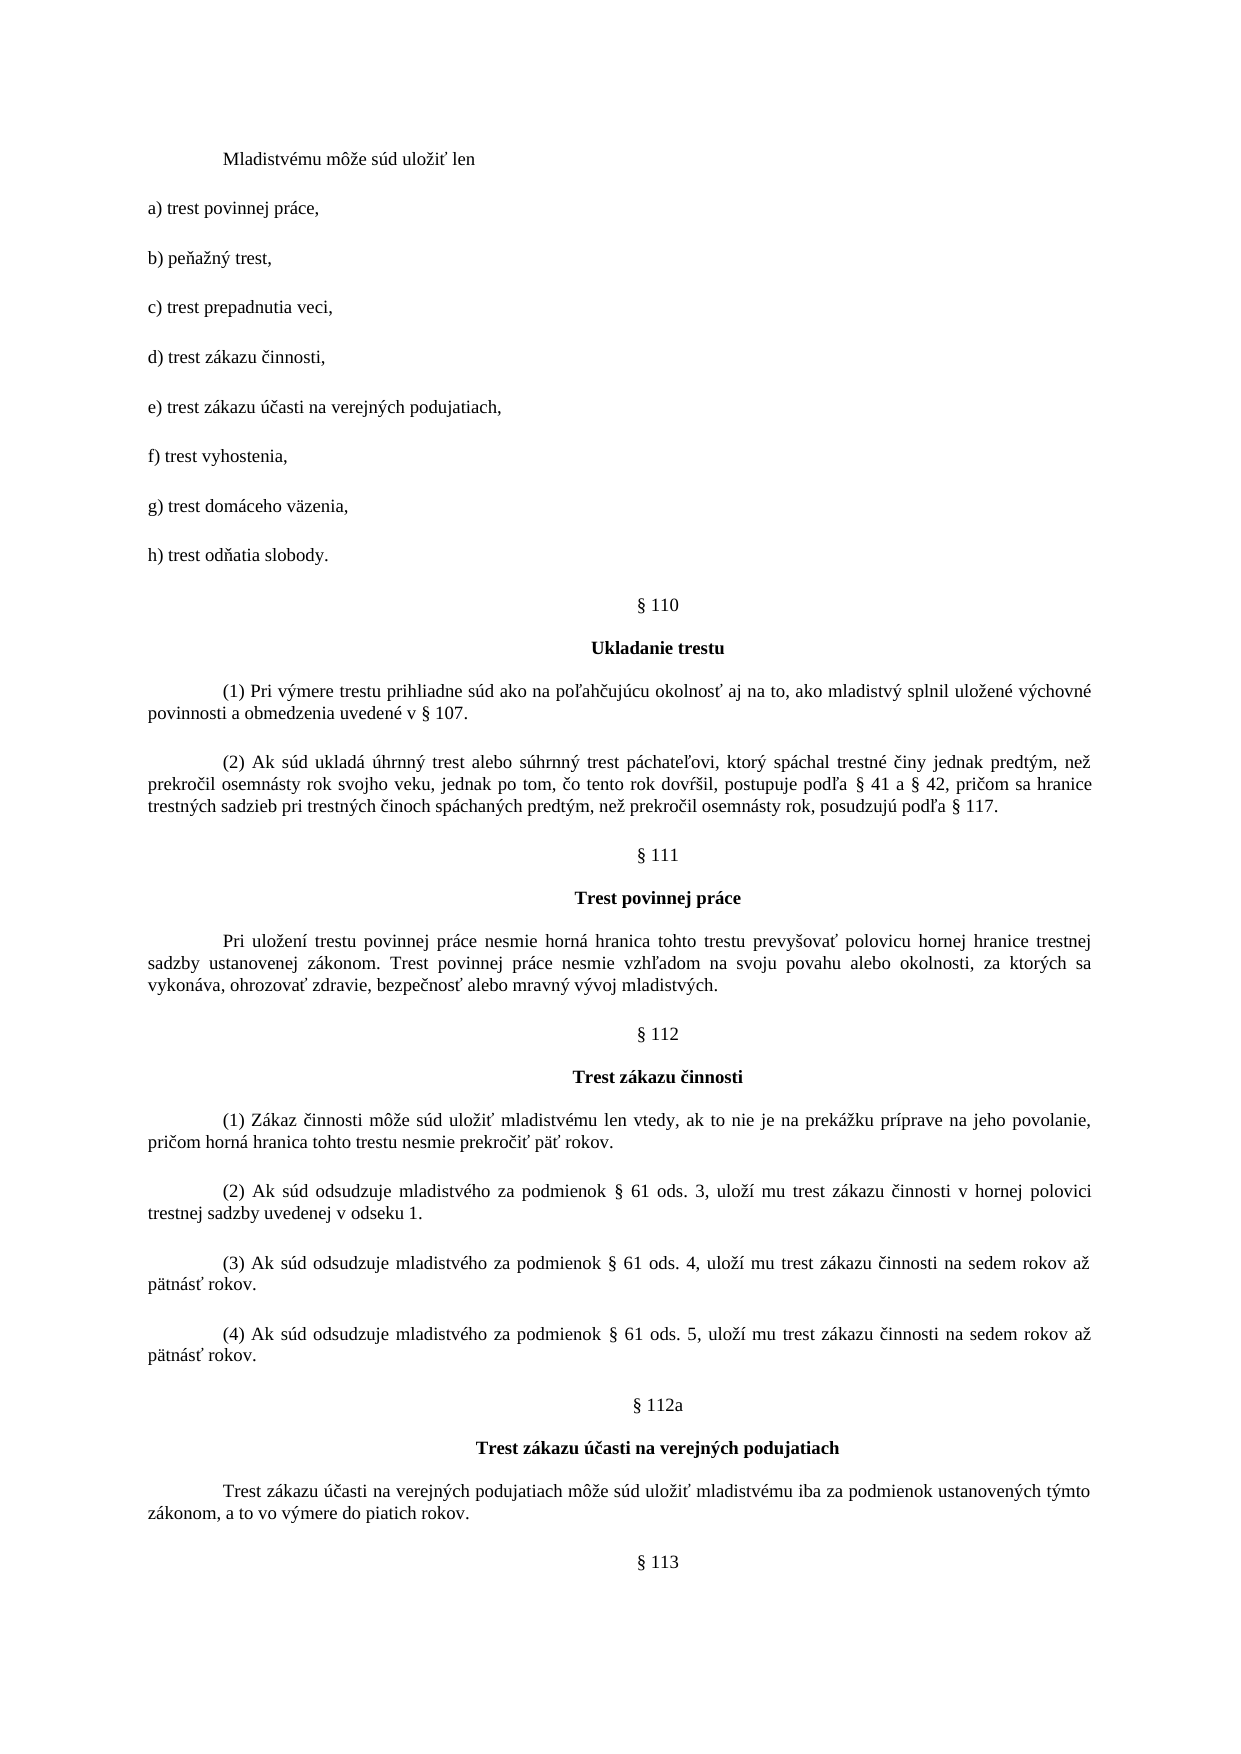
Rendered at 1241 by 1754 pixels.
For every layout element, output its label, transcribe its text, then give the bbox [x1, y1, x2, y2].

text (1) Zákaz činnosti môže súd uložiť mladistvému len vtedy, ak to nie je na prekážku príprave na jeho povolanie, pričom horná hranica tohto trestu nesmie prekročiť päť rokov. [148, 1109, 1092, 1152]
text Ukladanie trestu [148, 637, 1092, 659]
text g) trest domáceho väzenia, [148, 495, 1092, 516]
text (2) Ak súd ukladá úhrnný trest alebo súhrnný trest páchateľovi, ktorý spáchal trestné činy jednak predtým, než prekročil osemnásty rok svojho veku, jednak po tom, čo tento rok dovŕšil, postupuje podľa § 41 a § 42, pričom sa hranice trestných sadzieb pri trestných činoch spáchaných predtým, než prekročil osemnásty rok, posudzujú podľa § 117. [148, 751, 1092, 816]
text (4) Ak súd odsudzuje mladistvého za podmienok § 61 ods. 5, uloží mu trest zákazu činnosti na sedem rokov až pätnásť rokov. [148, 1323, 1092, 1366]
text Trest povinnej práce [148, 887, 1092, 909]
text Trest zákazu činnosti [148, 1066, 1092, 1088]
text Trest zákazu účasti na verejných podujatiach môže súd uložiť mladistvému iba za podmienok ustanovených týmto zákonom, a to vo výmere do piatich rokov. [148, 1480, 1092, 1523]
text d) trest zákazu činnosti, [148, 346, 1092, 368]
text § 112a [148, 1394, 1092, 1415]
text c) trest prepadnutia veci, [148, 296, 1092, 318]
text (1) Pri výmere trestu prihliadne súd ako na poľahčujúcu okolnosť aj na to, ako mladistvý splnil uložené výchovné povinnosti a obmedzenia uvedené v § 107. [148, 680, 1092, 723]
text § 111 [148, 844, 1092, 866]
text b) peňažný trest, [148, 247, 1092, 268]
text § 110 [148, 594, 1092, 616]
text (2) Ak súd odsudzuje mladistvého za podmienok § 61 ods. 3, uloží mu trest zákazu činnosti v hornej polovici trestnej sadzby uvedenej v odseku 1. [148, 1180, 1092, 1223]
text § 113 [148, 1551, 1092, 1573]
text f) trest vyhostenia, [148, 445, 1092, 467]
text Pri uložení trestu povinnej práce nesmie horná hranica tohto trestu prevyšovať polovicu hornej hranice trestnej sadzby ustanovenej zákonom. Trest povinnej práce nesmie vzhľadom na svoju povahu alebo okolnosti, za ktorých sa vykonáva, ohrozovať zdravie, bezpečnosť alebo mravný vývoj mladistvých. [148, 930, 1092, 995]
text h) trest odňatia slobody. [148, 544, 1092, 566]
text a) trest povinnej práce, [148, 197, 1092, 219]
text Mladistvému môže súd uložiť len [148, 148, 1092, 169]
text Trest zákazu účasti na verejných podujatiach [148, 1437, 1092, 1458]
text § 112 [148, 1023, 1092, 1044]
text (3) Ak súd odsudzuje mladistvého za podmienok § 61 ods. 4, uloží mu trest zákazu činnosti na sedem rokov až pätnásť rokov. [148, 1252, 1092, 1295]
text e) trest zákazu účasti na verejných podujatiach, [148, 396, 1092, 417]
